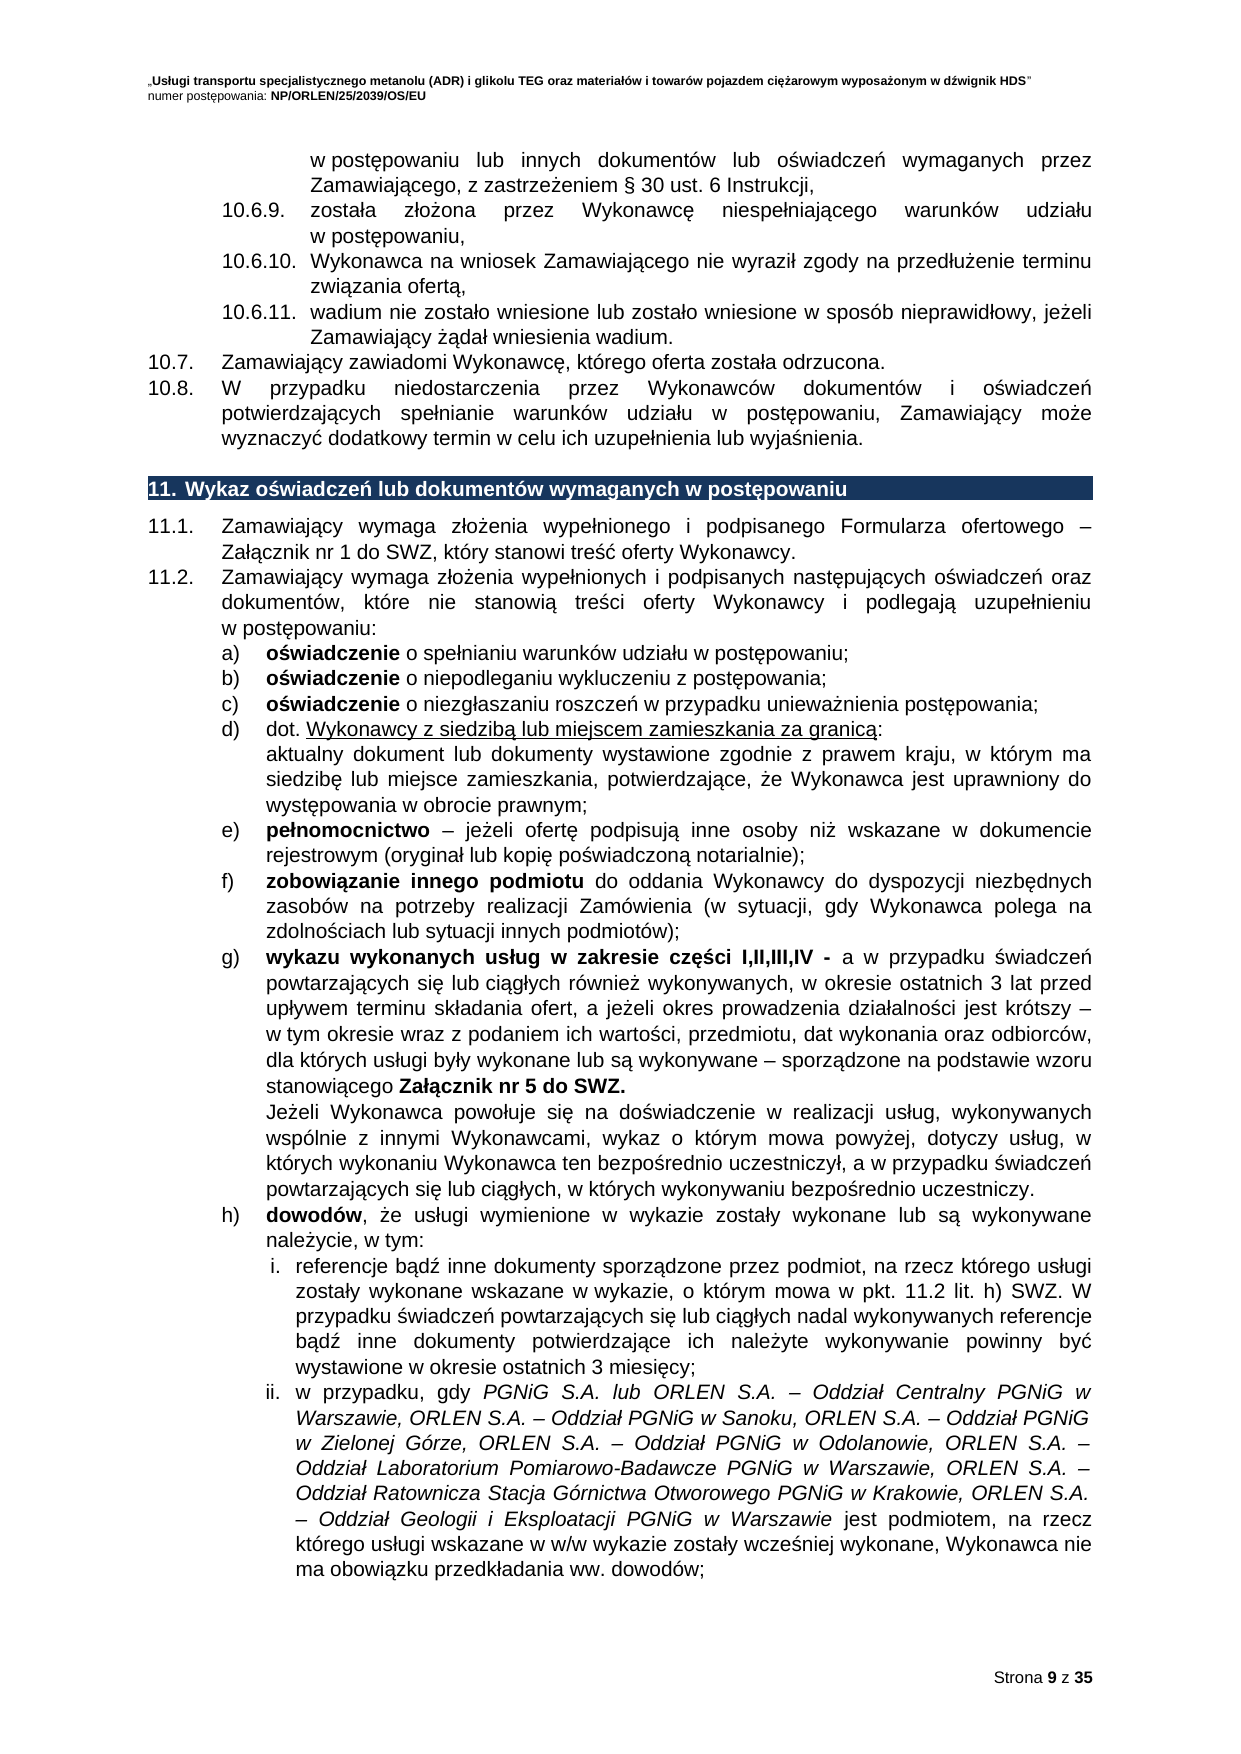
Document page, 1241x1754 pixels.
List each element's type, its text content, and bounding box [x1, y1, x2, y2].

list Wykonawca na wniosek Zamawiającego nie wyraził zgody na przedłużenie terminu związania ofertą, [222, 249, 1093, 298]
list oświadczenie o niepodleganiu wykluczeniu z postępowania; [221, 666, 1093, 690]
list Zamawiający wymaga złożenia wypełnionego i podpisanego Formularza ofertowego – Załącznik nr 1 do SWZ, który stanowi treść oferty Wykonawcy. [148, 514, 1093, 563]
list Jeżeli Wykonawca powołuje się na doświadczenie w realizacji usług, wykonywanych wspólnie z innymi Wykonawcami, wykaz o którym mowa powyżej, dotyczy usług, w których wykonaniu Wykonawca ten bezpośrednio uczestniczył, a w przypadku świadczeń powtarzających się lub ciągłych, w których wykonywaniu bezpośrednio uczestniczy. [266, 1099, 1093, 1201]
list Wykaz oświadczeń lub dokumentów wymaganych w postępowaniu [148, 476, 1093, 500]
list pełnomocnictwo – jeżeli ofertę podpisują inne osoby niż wskazane w dokumencie rejestrowym (oryginał lub kopię poświadczoną notarialnie); [221, 818, 1093, 867]
list W przypadku niedostarczenia przez Wykonawców dokumentów i oświadczeń potwierdzających spełnianie warunków udziału w postępowaniu, Zamawiający może wyznaczyć dodatkowy termin w celu ich uzupełnienia lub wyjaśnienia. [148, 375, 1093, 450]
list została złożona przez Wykonawcę niespełniającego warunków udziału w postępowaniu, [222, 198, 1093, 247]
list w przypadku, gdy PGNiG S.A. lub ORLEN S.A. – Oddział Centralny PGNiG w Warszawie, ORLEN S.A. – Oddział PGNiG w Sanoku, ORLEN S.A. – Oddział PGNiG w Zielonej Górze, ORLEN S.A. – Oddział PGNiG w Odolanowie, ORLEN S.A. – Oddział Laboratorium Pomiarowo-Badawcze PGNiG w Warszawie, ORLEN S.A. – Oddział Ratownicza Stacja Górnictwa Otworowego PGNiG w Krakowie, ORLEN S.A. – Oddział Geologii i Eksploatacji PGNiG w Warszawie jest podmiotem, na rzecz którego usługi wskazane w w/w wykazie zostały wcześniej wykonane, Wykonawca nie ma obowiązku przedkładania ww. dowodów; [281, 1380, 1093, 1581]
list dot. Wykonawcy z siedzibą lub miejscem zamieszkania za granicą: [221, 717, 1093, 741]
list zobowiązanie innego podmiotu do oddania Wykonawcy do dyspozycji niezbędnych zasobów na potrzeby realizacji Zamówienia (w sytuacji, gdy Wykonawca polega na zdolnościach lub sytuacji innych podmiotów); [221, 868, 1093, 943]
list Zamawiający wymaga złożenia wypełnionych i podpisanych następujących oświadczeń oraz dokumentów, które nie stanowią treści oferty Wykonawcy i podlegają uzupełnieniu w postępowaniu: [148, 565, 1093, 639]
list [222, 148, 1093, 197]
list Zamawiający zawiadomi Wykonawcę, którego oferta została odrzucona. [148, 350, 1093, 374]
list oświadczenie o spełnianiu warunków udziału w postępowaniu; [221, 641, 1093, 665]
list wykazu wykonanych usług w zakresie części I,II,III,IV - a w przypadku świadczeń powtarzających się lub ciągłych również wykonywanych, w okresie ostatnich 3 lat przed upływem terminu składania ofert, a jeżeli okres prowadzenia działalności jest krótszy – w tym okresie wraz z podaniem ich wartości, przedmiotu, dat wykonania oraz odbiorców, dla których usługi były wykonane lub są wykonywane – sporządzone na podstawie wzoru stanowiącego Załącznik nr 5 do SWZ. [221, 944, 1093, 1098]
list aktualny dokument lub dokumenty wystawione zgodnie z prawem kraju, w którym ma siedzibę lub miejsce zamieszkania, potwierdzające, że Wykonawca jest uprawniony do występowania w obrocie prawnym; [266, 742, 1093, 817]
list dowodów, że usługi wymienione w wykazie zostały wykonane lub są wykonywane należycie, w tym: [221, 1203, 1093, 1252]
list referencje bądź inne dokumenty sporządzone przez podmiot, na rzecz którego usługi zostały wykonane wskazane w wykazie, o którym mowa w pkt. 11.2 lit. h) SWZ. W przypadku świadczeń powtarzających się lub ciągłych nadal wykonywanych referencje bądź inne dokumenty potwierdzające ich należyte wykonywanie powinny być wystawione w okresie ostatnich 3 miesięcy; [281, 1253, 1093, 1379]
list wadium nie zostało wniesione lub zostało wniesione w sposób nieprawidłowy, jeżeli Zamawiający żądał wniesienia wadium. [222, 299, 1093, 349]
list oświadczenie o niezgłaszaniu roszczeń w przypadku unieważnienia postępowania; [221, 691, 1093, 715]
